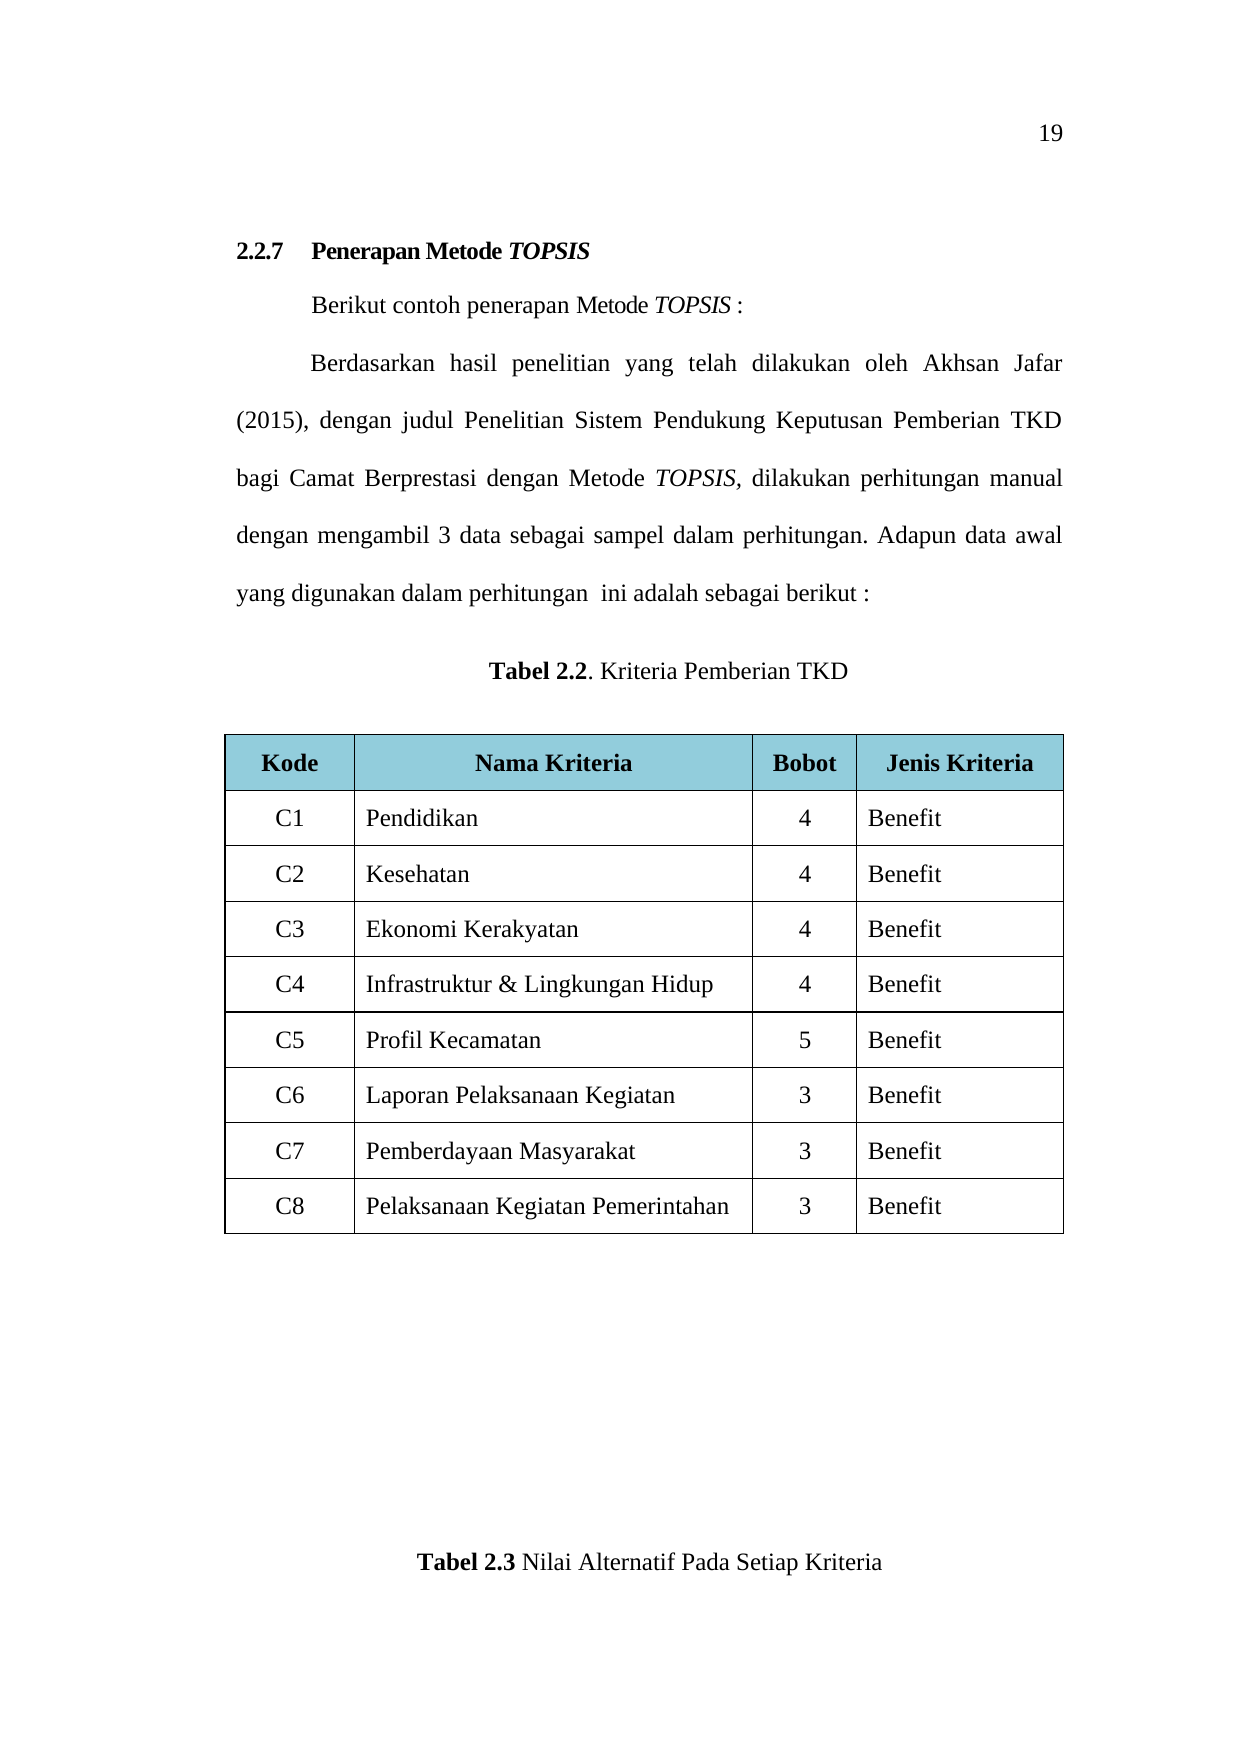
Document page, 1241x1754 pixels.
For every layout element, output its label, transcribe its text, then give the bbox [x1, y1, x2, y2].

table_cell C2 [226, 846, 354, 901]
table_header Nama Kriteria [355, 735, 752, 790]
table_header Kode [226, 735, 354, 790]
table_cell Benefit [857, 1013, 1063, 1067]
table_cell Laporan Pelaksanaan Kegiatan [355, 1068, 752, 1122]
text Tabel 2.2. Kriteria Pemberian TKD [236, 656, 1063, 685]
table_cell 3 [753, 1068, 856, 1122]
table_cell Benefit [857, 791, 1063, 845]
text Berikut contoh penerapan Metode TOPSIS : [236, 290, 1063, 319]
table_cell 4 [753, 902, 856, 956]
table_cell Benefit [857, 846, 1063, 901]
table_cell C5 [226, 1013, 354, 1067]
table_cell Profil Kecamatan [355, 1013, 752, 1067]
table_cell Benefit [857, 957, 1063, 1011]
table_cell C1 [226, 791, 354, 845]
table_cell 4 [753, 791, 856, 845]
table_cell Benefit [857, 1179, 1063, 1233]
table_cell Pendidikan [355, 791, 752, 845]
table_cell C7 [226, 1123, 354, 1178]
table_cell C6 [226, 1068, 354, 1122]
table_cell Benefit [857, 1068, 1063, 1122]
text Berdasarkan hasil penelitian yang telah dilakukan oleh Akhsan Jafar (2015), dengan judul Penelitian Sistem Pendukung Keputusan Pemberian TKD bagi Camat Berprestasi dengan Metode TOPSIS, dilakukan perhitungan manual dengan mengambil 3 data sebagai sampel dalam perhitungan. Adapun data awal yang digunakan dalam perhitungan ini adalah sebagai berikut : [236, 348, 1063, 606]
table_cell 3 [753, 1179, 856, 1233]
text Tabel 2.3 Nilai Alternatif Pada Setiap Kriteria [236, 1547, 1063, 1576]
text 2.2.7 Penerapan Metode TOPSIS [236, 236, 1063, 265]
table_cell 4 [753, 957, 856, 1011]
table_cell Infrastruktur & Lingkungan Hidup [355, 957, 752, 1011]
table_cell Ekonomi Kerakyatan [355, 902, 752, 956]
table_header Bobot [753, 735, 856, 790]
table_cell Kesehatan [355, 846, 752, 901]
table_cell Pemberdayaan Masyarakat [355, 1123, 752, 1178]
table_header Jenis Kriteria [857, 735, 1063, 790]
table_cell Benefit [857, 1123, 1063, 1178]
table_cell Benefit [857, 902, 1063, 956]
table_cell 5 [753, 1013, 856, 1067]
table_cell C3 [226, 902, 354, 956]
table_cell C4 [226, 957, 354, 1011]
table_cell 4 [753, 846, 856, 901]
table_cell Pelaksanaan Kegiatan Pemerintahan [355, 1179, 752, 1233]
table_cell 3 [753, 1123, 856, 1178]
table_cell C8 [226, 1179, 354, 1233]
